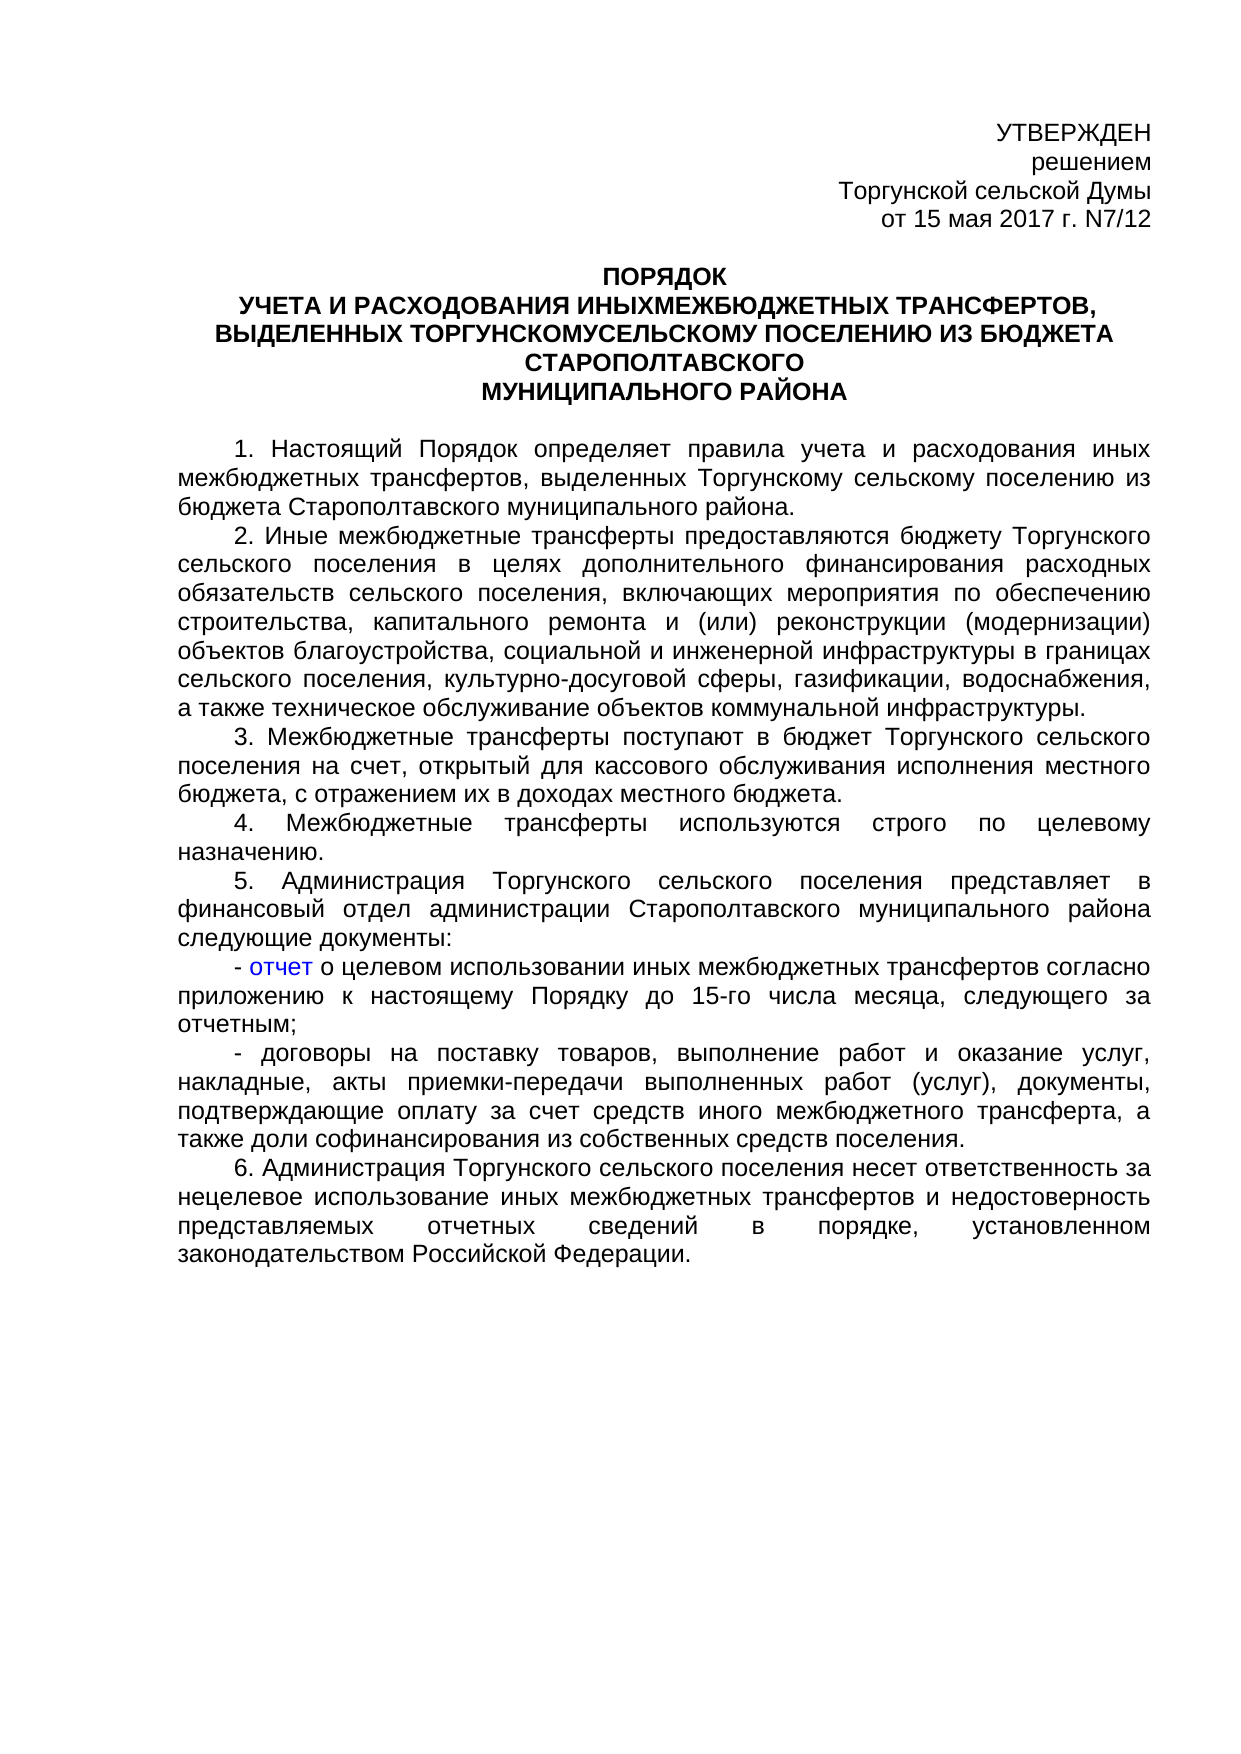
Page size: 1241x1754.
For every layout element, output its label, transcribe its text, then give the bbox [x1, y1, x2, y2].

text 1. Настоящий Порядок определяет правила учета и расходования иных межбюджетных трансфертов, выделенных Торгунскому сельскому поселению из бюджета Старополтавского муниципального района. [177, 434, 1152, 521]
text 4. Межбюджетные трансферты используются строго по целевому назначению. [177, 808, 1152, 866]
text от 15 мая 2017 г. N7/12 [177, 204, 1152, 233]
text 3. Межбюджетные трансферты поступают в бюджет Торгунского сельского поселения на счет, открытый для кассового обслуживания исполнения местного бюджета, с отражением их в доходах местного бюджета. [177, 722, 1152, 808]
text - отчет о целевом использовании иных межбюджетных трансфертов согласно приложению к настоящему Порядку до 15-го числа месяца, следующего за отчетным; [177, 952, 1152, 1038]
text УЧЕТА И РАСХОДОВАНИЯ ИНЫХМЕЖБЮДЖЕТНЫХ ТРАНСФЕРТОВ, ВЫДЕЛЕННЫХ ТОРГУНСКОМУСЕЛЬСКОМУ ПОСЕЛЕНИЮ ИЗ БЮДЖЕТА СТАРОПОЛТАВСКОГО [177, 291, 1152, 377]
text 5. Администрация Торгунского сельского поселения представляет в финансовый отдел администрации Старополтавского муниципального района следующие документы: [177, 866, 1152, 952]
text ПОРЯДОК [177, 262, 1152, 291]
text решением [177, 147, 1152, 176]
text 2. Иные межбюджетные трансферты предоставляются бюджету Торгунского сельского поселения в целях дополнительного финансирования расходных обязательств сельского поселения, включающих мероприятия по обеспечению строительства, капитального ремонта и (или) реконструкции (модернизации) объектов благоустройства, социальной и инженерной инфраструктуры в границах сельского поселения, культурно-досуговой сферы, газификации, водоснабжения, а также техническое обслуживание объектов коммунальной инфраструктуры. [177, 521, 1152, 722]
text - договоры на поставку товаров, выполнение работ и оказание услуг, накладные, акты приемки-передачи выполненных работ (услуг), документы, подтверждающие оплату за счет средств иного межбюджетного трансферта, а также доли софинансирования из собственных средств поселения. [177, 1038, 1152, 1153]
text Торгунской сельской Думы [177, 176, 1152, 204]
text 6. Администрация Торгунского сельского поселения несет ответственность за нецелевое использование иных межбюджетных трансфертов и недостоверность представляемых отчетных сведений в порядке, установленном законодательством Российской Федерации. [177, 1153, 1152, 1268]
text МУНИЦИПАЛЬНОГО РАЙОНА [177, 377, 1152, 406]
text УТВЕРЖДЕН [177, 118, 1152, 147]
